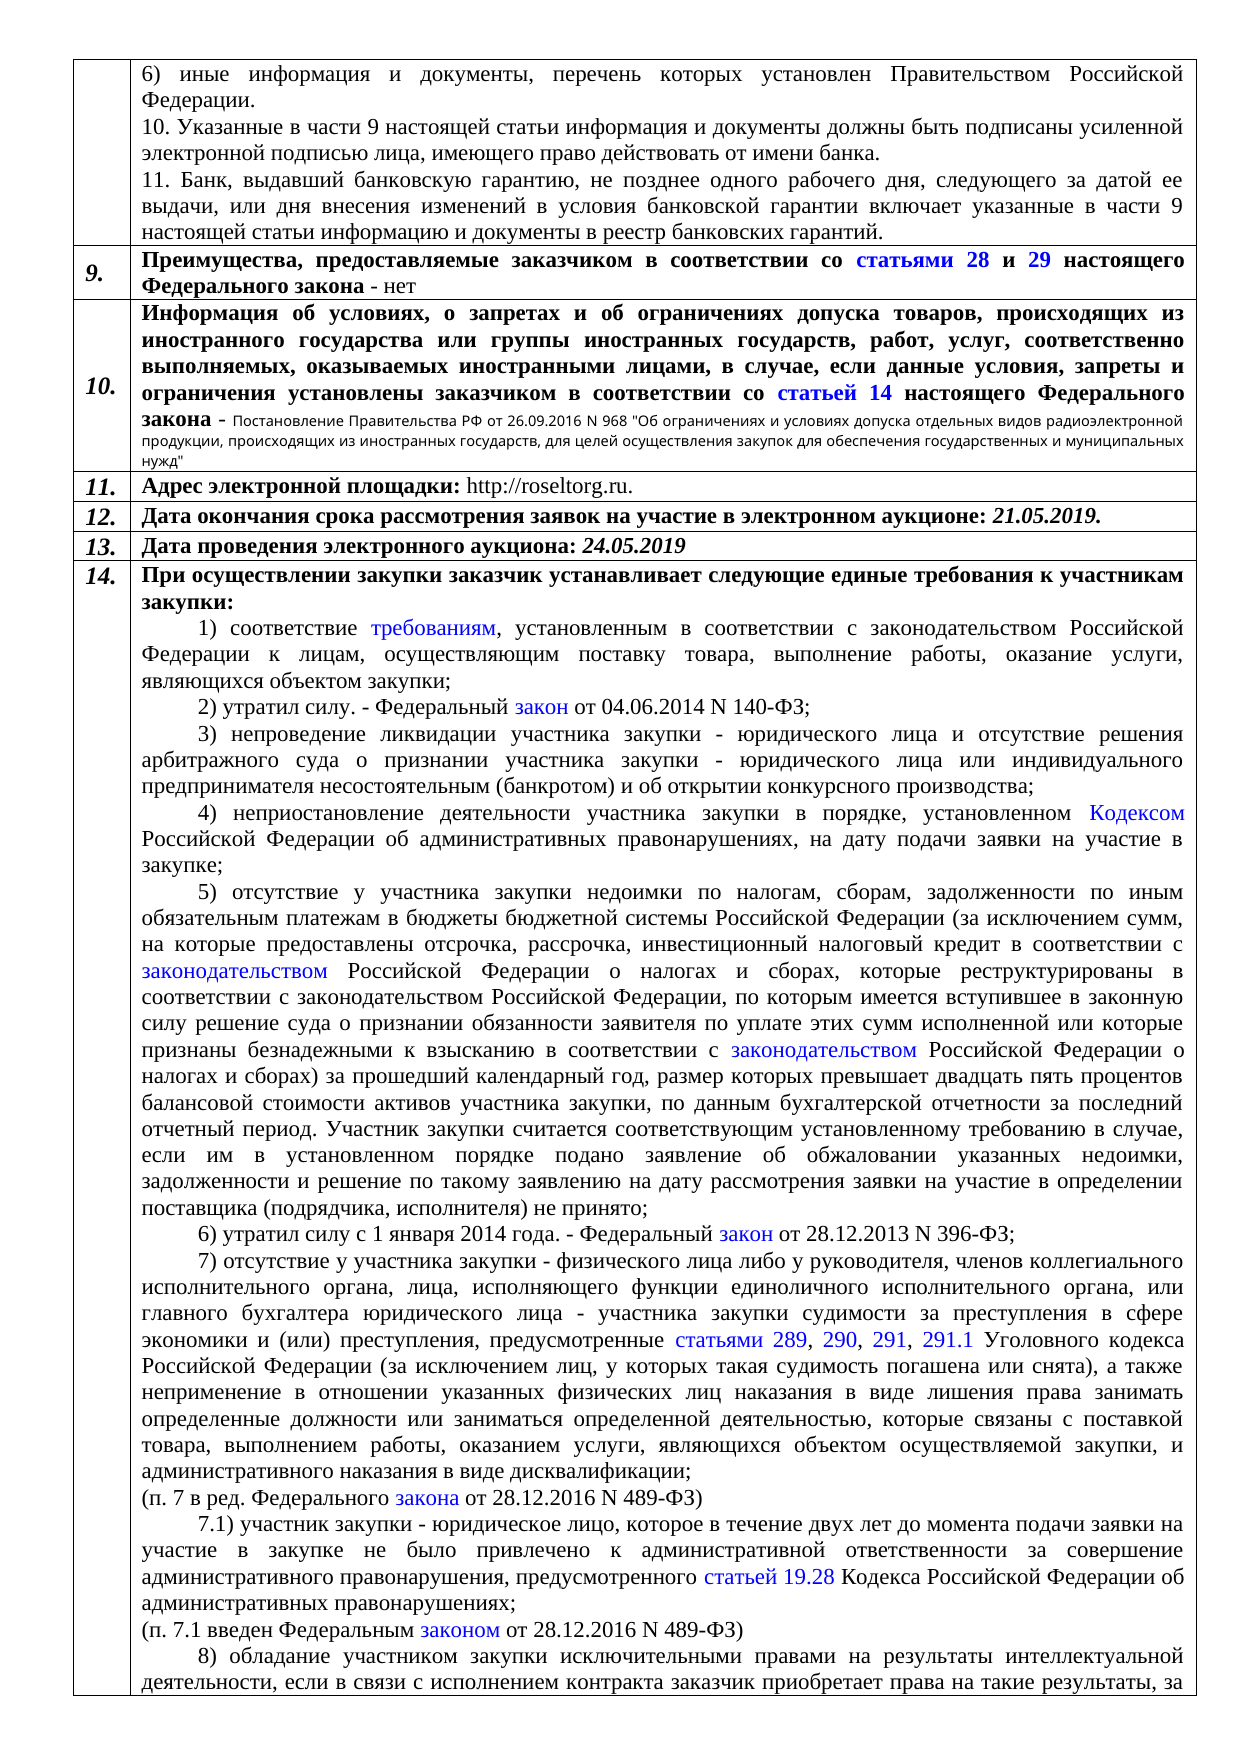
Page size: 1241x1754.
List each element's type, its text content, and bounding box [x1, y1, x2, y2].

table_cell Дата проведения электронного аукциона: 24.05.2019 [131, 532, 1196, 560]
table_cell [74, 300, 130, 471]
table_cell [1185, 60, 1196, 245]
table_cell Информация об условиях, о запретах и об ограничениях допуска товаров, происходящих из иностранного государства или группы иностранных государств, работ, услуг, соответственно выполняемых, оказываемых иностранными лицами, в случае, если данные условия, запреты и ограничения установлены заказчиком в соответствии со статьей 14 настоящего Федерального закона - Постановление Правительства РФ от 26.09.2016 N 968 "Об ограничениях и условиях допуска отдельных видов радиоэлектронной продукции, происходящих из иностранных государств, для целей осуществления закупок для обеспечения государственных и муниципальных нужд" [131, 300, 1196, 471]
table_cell Адрес электронной площадки: http://roseltorg.ru. [131, 472, 1196, 501]
table_cell [74, 60, 130, 245]
table_cell [74, 472, 130, 501]
table_cell [74, 502, 130, 531]
table_cell [74, 246, 130, 298]
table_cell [131, 561, 1196, 1695]
table_cell [74, 561, 130, 1695]
table_cell [74, 532, 130, 560]
table_cell Дата окончания срока рассмотрения заявок на участие в электронном аукционе: 21.05.2019. [131, 502, 1196, 531]
table_cell Преимущества, предоставляемые заказчиком в соответствии со статьями 28 и 29 настоящего Федерального закона - нет [131, 246, 1196, 298]
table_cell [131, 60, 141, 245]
